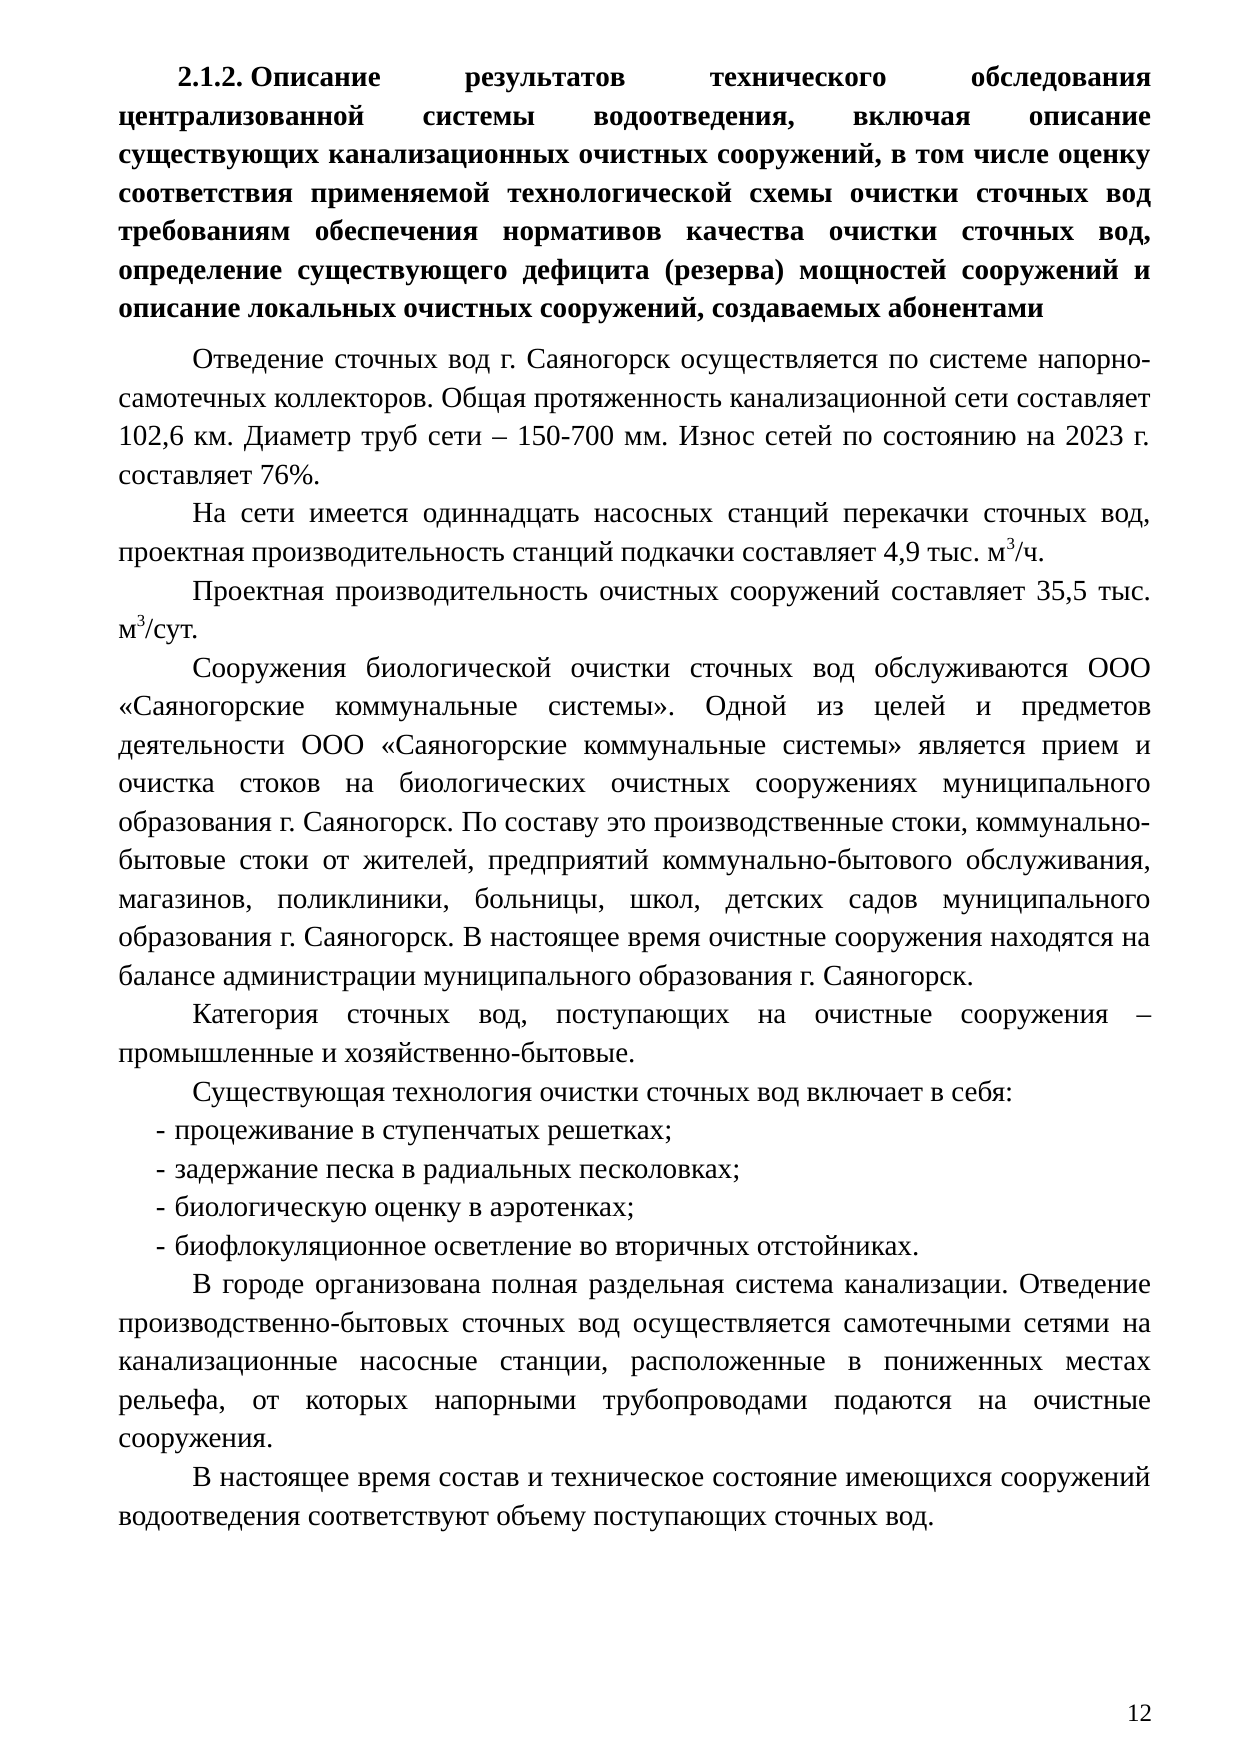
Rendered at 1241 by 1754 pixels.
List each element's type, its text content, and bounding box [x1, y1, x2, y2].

text Существующая технология очистки сточных вод включает в себя: [118, 1074, 1152, 1107]
text Категория сточных вод, поступающих на очистные сооружения – промышленные и хозяйственно-бытовые. [118, 997, 1152, 1069]
text В настоящее время состав и техническое состояние имеющихся сооружений водоотведения соответствуют объему поступающих сточных вод. [118, 1459, 1152, 1531]
list задержание песка в радиальных песколовках; [156, 1151, 1152, 1184]
text В городе организована полная раздельная система канализации. Отведение производственно-бытовых сточных вод осуществляется самотечными сетями на канализационные насосные станции, расположенные в пониженных местах рельефа, от которых напорными трубопроводами подаются на очистные сооружения. [118, 1266, 1152, 1454]
list биологическую оценку в аэротенках; [156, 1189, 1152, 1223]
text Сооружения биологической очистки сточных вод обслуживаются ООО «Саяногорские коммунальные системы». Одной из целей и предметов деятельности ООО «Саяногорские коммунальные системы» является прием и очистка стоков на биологических очистных сооружениях муниципального образования г. Саяногорск. По составу это производственные стоки, коммунально-бытовые стоки от жителей, предприятий коммунально-бытового обслуживания, магазинов, поликлиники, больницы, школ, детских садов муниципального образования г. Саяногорск. В настоящее время очистные сооружения находятся на балансе администрации муниципального образования г. Саяногорск. [118, 650, 1152, 992]
subtitle 2.1.2. Описание результатов технического обследования централизованной системы водоотведения, включая описание существующих канализационных очистных сооружений, в том числе оценку соответствия применяемой технологической схемы очистки сточных вод требованиям обеспечения нормативов качества очистки сточных вод, определение существующего дефицита (резерва) мощностей сооружений и описание локальных очистных сооружений, создаваемых абонентами [118, 59, 1152, 324]
text Проектная производительность очистных сооружений составляет 35,5 тыс. м3/сут. [118, 573, 1152, 645]
list процеживание в ступенчатых решетках; [156, 1112, 1152, 1146]
list биофлокуляционное осветление во вторичных отстойниках. [156, 1228, 1152, 1261]
text На сети имеется одиннадцать насосных станций перекачки сточных вод, проектная производительность станций подкачки составляет 4,9 тыс. м3/ч. [118, 496, 1152, 568]
text Отведение сточных вод г. Саяногорск осуществляется по системе напорно-самотечных коллекторов. Общая протяженность канализационной сети составляет 102,6 км. Диаметр труб сети – 150-700 мм. Износ сетей по состоянию на 2023 г. составляет 76%. [118, 341, 1152, 491]
